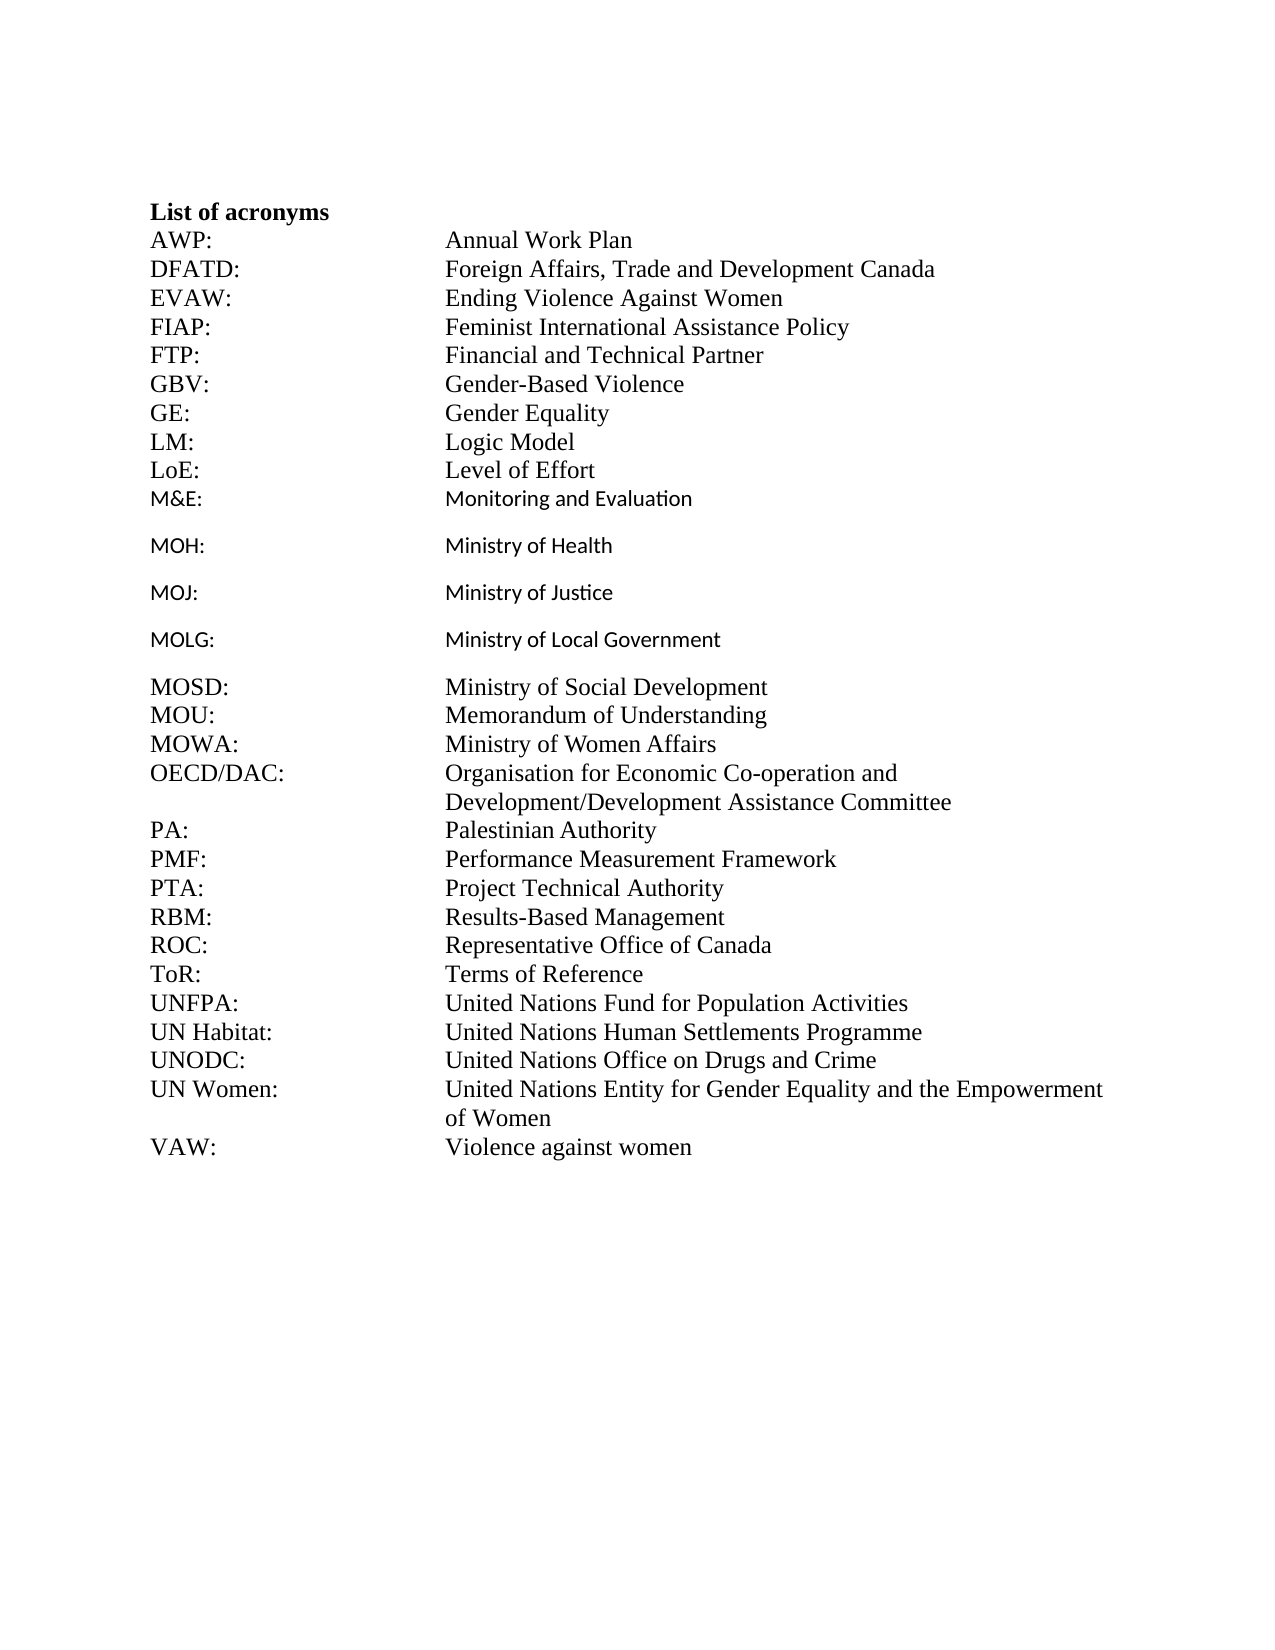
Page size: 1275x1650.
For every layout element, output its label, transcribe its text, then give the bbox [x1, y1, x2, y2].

subtitle List of acronyms [150, 197, 1125, 226]
text PMF: Performance Measurement Framework [150, 844, 1125, 873]
text PA: Palestinian Authority [150, 816, 1125, 844]
text OECD/DAC: Organisation for Economic Co-operation and Development/Development Assistance Committee [150, 758, 1125, 816]
text LoE: Level of Effort [150, 456, 1125, 484]
text FIAP: Feminist International Assistance Policy [150, 312, 1125, 341]
text FTP: Financial and Technical Partner [150, 341, 1125, 369]
text MOLG: Ministry of Local Government [150, 625, 1125, 653]
text MOSD: Ministry of Social Development [150, 672, 1125, 701]
text UNFPA: United Nations Fund for Population Activities [150, 988, 1125, 1017]
text AWP: Annual Work Plan [150, 226, 1125, 254]
text UN Women: United Nations Entity for Gender Equality and the Empowerment of Women [150, 1074, 1125, 1132]
text ToR: Terms of Reference [150, 959, 1125, 988]
text ROC: Representative Office of Canada [150, 931, 1125, 959]
text PTA: Project Technical Authority [150, 873, 1125, 902]
text GBV: Gender-Based Violence [150, 369, 1125, 398]
text GE: Gender Equality [150, 398, 1125, 427]
text VAW: Violence against women [150, 1132, 1125, 1161]
text MOWA: Ministry of Women Affairs [150, 729, 1125, 758]
text MOJ: Ministry of Justice [150, 578, 1125, 606]
text MOU: Memorandum of Understanding [150, 701, 1125, 729]
text UN Habitat: United Nations Human Settlements Programme [150, 1017, 1125, 1046]
text LM: Logic Model [150, 427, 1125, 456]
text EVAW: Ending Violence Against Women [150, 283, 1125, 312]
text M&E: Monitoring and Evaluation [150, 484, 1125, 512]
text UNODC: United Nations Office on Drugs and Crime [150, 1046, 1125, 1074]
text MOH: Ministry of Health [150, 531, 1125, 559]
text RBM: Results-Based Management [150, 902, 1125, 931]
text DFATD: Foreign Affairs, Trade and Development Canada [150, 254, 1125, 283]
